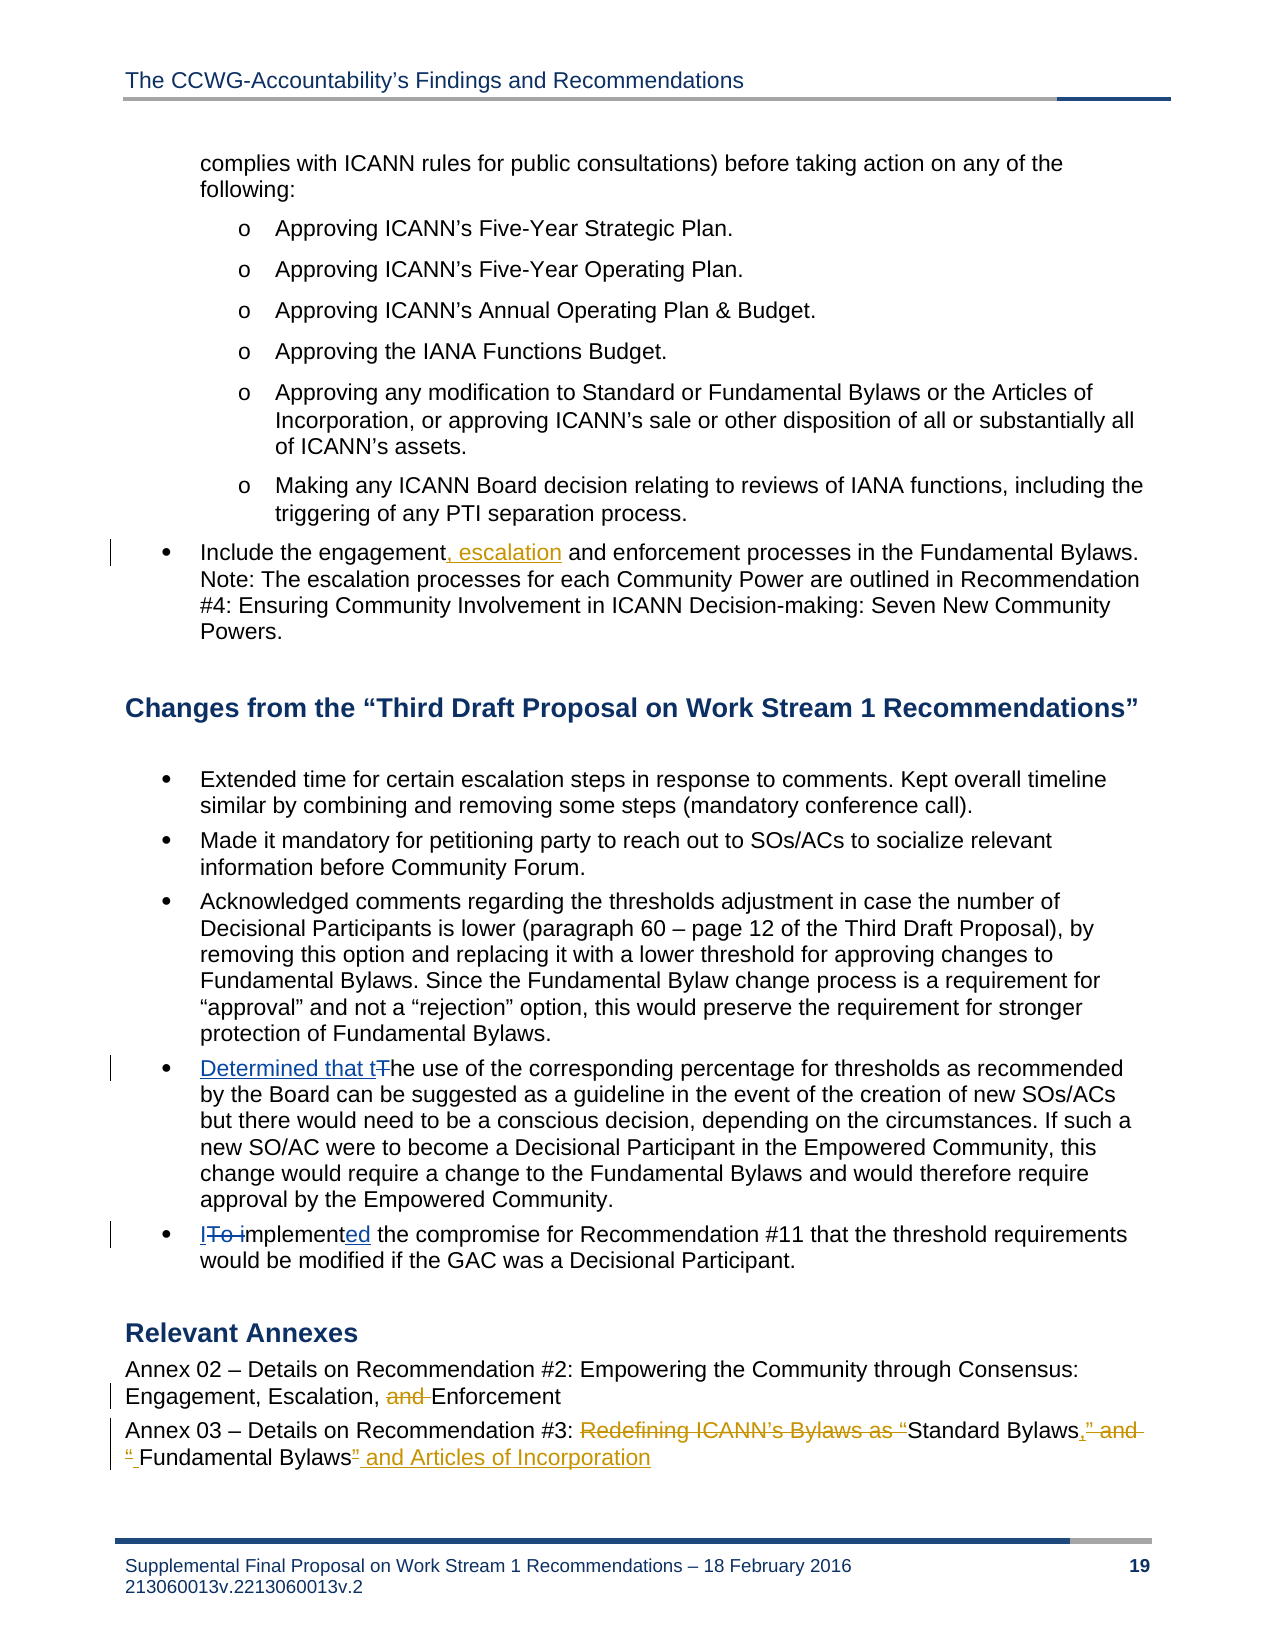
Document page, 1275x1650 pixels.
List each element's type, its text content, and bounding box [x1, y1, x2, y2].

list Extended time for certain escalation steps in response to comments. Kept overall timeline similar by combining and removing some steps (mandatory conference call). [162, 766, 1150, 819]
text Annex 03 – Details on Recommendation #3: Standard BylawsFundamental Bylaws [125, 1417, 1150, 1470]
list mplement the compromise for Recommendation #11 that the threshold requirements would be modified if the GAC was a Decisional Participant. [162, 1221, 1150, 1274]
list Acknowledged comments regarding the thresholds adjustment in case the number of Decisional Participants is lower (paragraph 60 – page 12 of the Third Draft Proposal), by removing this option and replacing it with a lower threshold for approving changes to Fundamental Bylaws. Since the Fundamental Bylaw change process is a requirement for “approval” and not a “rejection” option, this would preserve the requirement for stronger protection of Fundamental Bylaws. [162, 888, 1150, 1046]
list Approving ICANN’s Five-Year Strategic Plan. [237, 215, 1150, 243]
text Relevant Annexes [125, 1317, 1150, 1348]
text Changes from the “Third Draft Proposal on Work Stream 1 Recommendations” [125, 692, 1150, 723]
list Approving ICANN’s Five-Year Operating Plan. [237, 256, 1150, 284]
list Approving the IANA Functions Budget. [237, 338, 1150, 366]
list he use of the corresponding percentage for thresholds as recommended by the Board can be suggested as a guideline in the event of the creation of new SOs/ACs but there would need to be a conscious decision, depending on the circumstances. If such a new SO/AC were to become a Decisional Participant in the Empowered Community, this change would require a change to the Fundamental Bylaws and would therefore require approval by the Empowered Community. [162, 1055, 1150, 1213]
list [162, 150, 1150, 203]
list Making any ICANN Board decision relating to reviews of IANA functions, including the triggering of any PTI separation process. [237, 472, 1150, 527]
list Approving ICANN’s Annual Operating Plan & Budget. [237, 297, 1150, 325]
list Approving any modification to Standard or Fundamental Bylaws or the Articles of Incorporation, or approving ICANN’s sale or other disposition of all or substantially all of ICANN’s assets. [237, 378, 1150, 459]
list Made it mandatory for petitioning party to reach out to SOs/ACs to socialize relevant information before Community Forum. [162, 827, 1150, 880]
list Include the engagement and enforcement processes in the Fundamental Bylaws. Note: The escalation processes for each Community Power are outlined in Recommendation #4: Ensuring Community Involvement in ICANN Decision-making: Seven New Community Powers. [162, 539, 1150, 645]
text Annex 02 – Details on Recommendation #2: Empowering the Community through Consensus: Engagement, Escalation, Enforcement [125, 1356, 1150, 1409]
